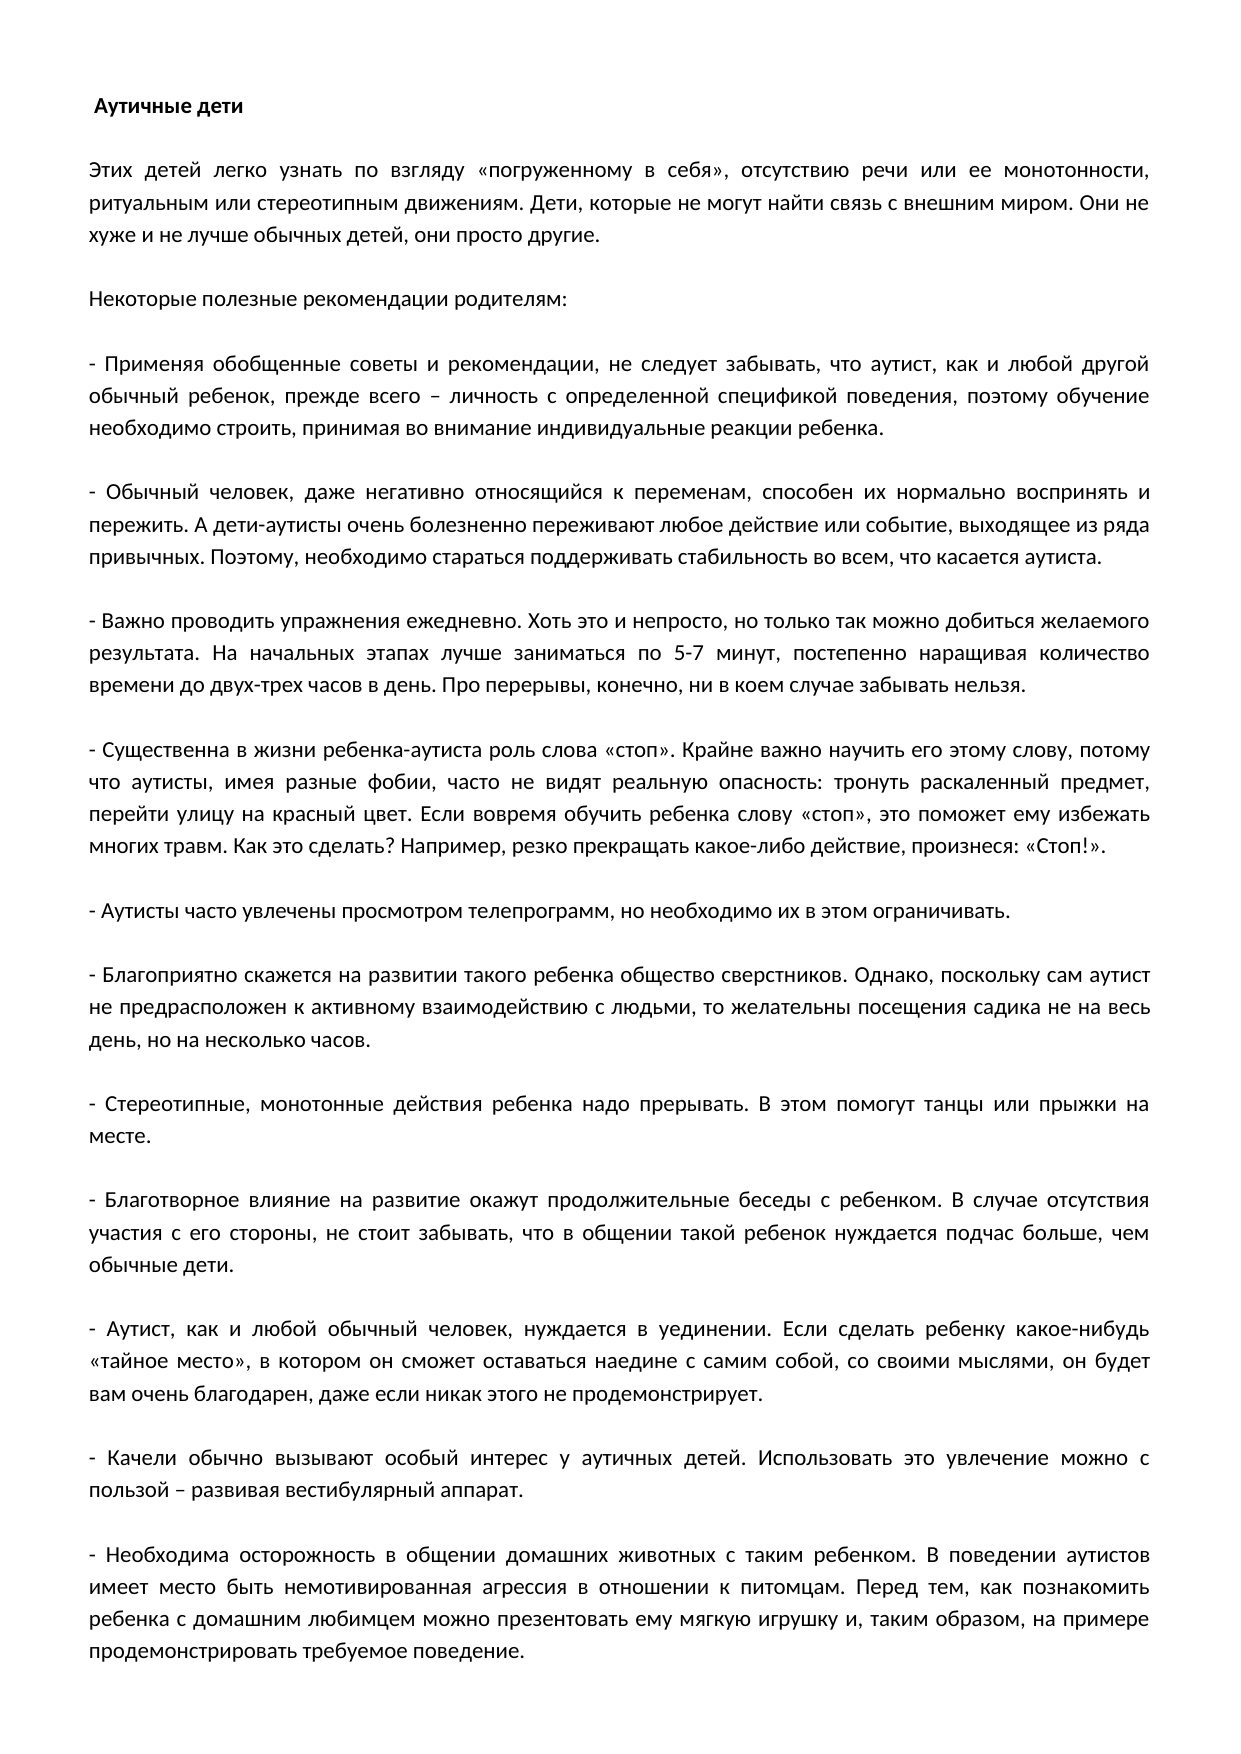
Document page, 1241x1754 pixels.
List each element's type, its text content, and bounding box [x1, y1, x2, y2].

text Аутичные дети [89, 91, 1152, 119]
text - Качели обычно вызывают особый интерес у аутичных детей. Использовать это увлечение можно с пользой – развивая вестибулярный аппарат. [89, 1443, 1152, 1503]
text - Существенна в жизни ребенка-аутиста роль слова «стоп». Крайне важно научить его этому слову, потому что аутисты, имея разные фобии, часто не видят реальную опасность: тронуть раскаленный предмет, перейти улицу на красный цвет. Если вовремя обучить ребенка слову «стоп», это поможет ему избежать многих травм. Как это сделать? Например, резко прекращать какое-либо действие, произнеся: «Стоп!». [89, 735, 1152, 859]
text Некоторые полезные рекомендации родителям: [89, 284, 1152, 312]
text - Применяя обобщенные советы и рекомендации, не следует забывать, что аутист, как и любой другой обычный ребенок, прежде всего – личность с определенной спецификой поведения, поэтому обучение необходимо строить, принимая во внимание индивидуальные реакции ребенка. [89, 349, 1152, 441]
text - Аутист, как и любой обычный человек, нуждается в уединении. Если сделать ребенку какое-нибудь «тайное место», в котором он сможет оставаться наедине с самим собой, со своими мыслями, он будет вам очень благодарен, даже если никак этого не продемонстрирует. [89, 1314, 1152, 1407]
text - Важно проводить упражнения ежедневно. Хоть это и непросто, но только так можно добиться желаемого результата. На начальных этапах лучше заниматься по 5-7 минут, постепенно наращивая количество времени до двух-трех часов в день. Про перерывы, конечно, ни в коем случае забывать нельзя. [89, 606, 1152, 699]
text Этих детей легко узнать по взгляду «погруженному в себя», отсутствию речи или ее монотонности, ритуальным или стереотипным движениям. Дети, которые не могут найти связь с внешним миром. Они не хуже и не лучше обычных детей, они просто другие. [89, 156, 1152, 248]
text - Стереотипные, монотонные действия ребенка надо прерывать. В этом помогут танцы или прыжки на месте. [89, 1089, 1152, 1149]
text - Обычный человек, даже негативно относящийся к переменам, способен их нормально воспринять и пережить. А дети-аутисты очень болезненно переживают любое действие или событие, выходящее из ряда привычных. Поэтому, необходимо стараться поддерживать стабильность во всем, что касается аутиста. [89, 477, 1152, 570]
text - Благотворное влияние на развитие окажут продолжительные беседы с ребенком. В случае отсутствия участия с его стороны, не стоит забывать, что в общении такой ребенок нуждается подчас больше, чем обычные дети. [89, 1186, 1152, 1278]
text - Благоприятно скажется на развитии такого ребенка общество сверстников. Однако, поскольку сам аутист не предрасположен к активному взаимодействию с людьми, то желательны посещения садика не на весь день, но на несколько часов. [89, 960, 1152, 1053]
text - Аутисты часто увлечены просмотром телепрограмм, но необходимо их в этом ограничивать. [89, 896, 1152, 924]
text - Необходима осторожность в общении домашних животных с таким ребенком. В поведении аутистов имеет место быть немотивированная агрессия в отношении к питомцам. Перед тем, как познакомить ребенка с домашним любимцем можно презентовать ему мягкую игрушку и, таким образом, на примере продемонстрировать требуемое поведение. [89, 1540, 1152, 1664]
